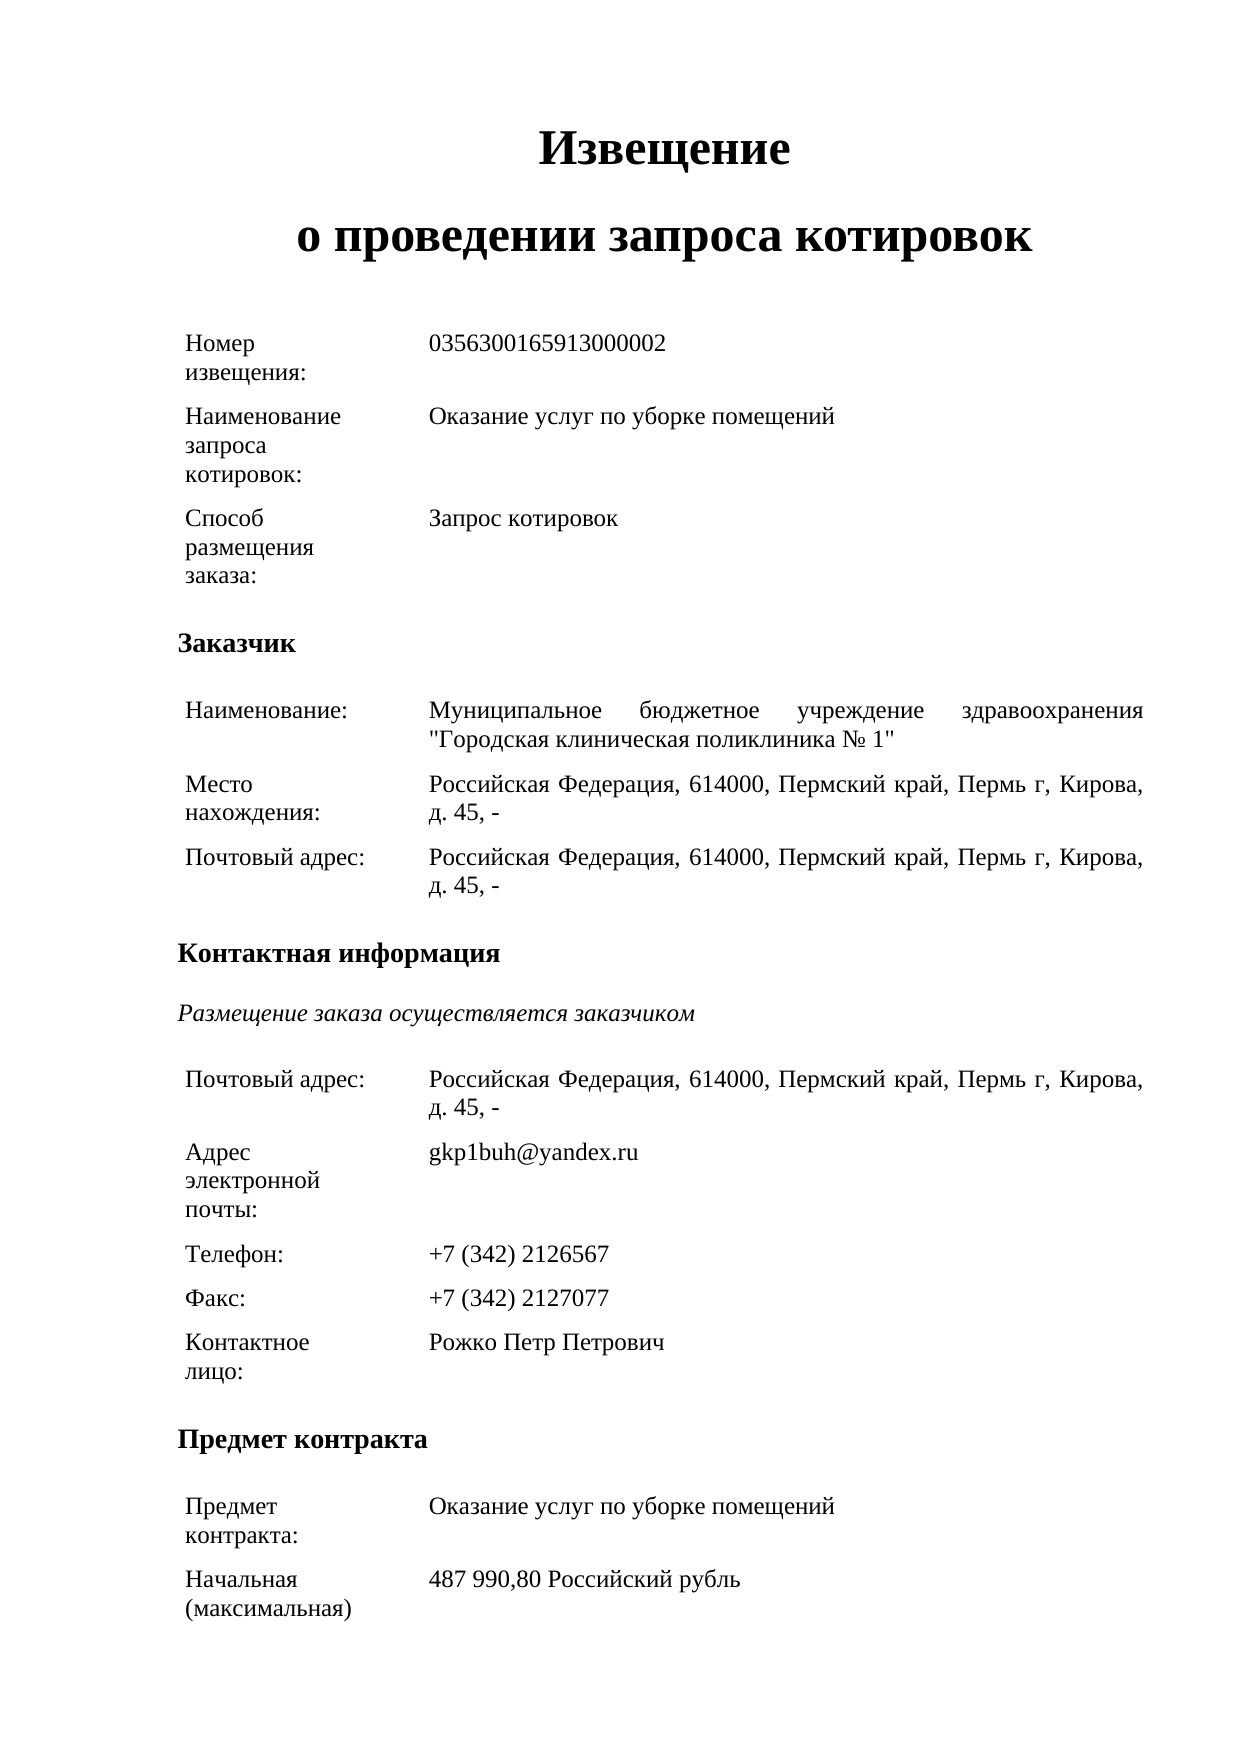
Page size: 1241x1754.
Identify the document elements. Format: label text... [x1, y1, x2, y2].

text Извещение [177, 118, 1152, 176]
table_cell +7 (342) 2127077 [421, 1275, 1152, 1319]
table_cell Телефон: [177, 1231, 421, 1275]
table_cell Российская Федерация, 614000, Пермский край, Пермь г, Кирова, д. 45, - [421, 834, 1152, 907]
table_cell Способ размещения заказа: [177, 495, 421, 597]
table_header Оказание услуг по уборке помещений [421, 1484, 1152, 1557]
text Заказчик [177, 626, 1152, 659]
table_cell Адрес электронной почты: [177, 1129, 421, 1231]
table_header Почтовый адрес: [177, 1056, 421, 1129]
table_header Российская Федерация, 614000, Пермский край, Пермь г, Кирова, д. 45, - [421, 1056, 1152, 1129]
table_cell gkp1buh@yandex.ru [421, 1129, 1152, 1231]
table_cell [421, 1557, 1152, 1630]
table_header Предмет контракта: [177, 1484, 421, 1557]
text Контактная информация [177, 936, 1152, 969]
table_header Наименование: [177, 688, 421, 761]
text Предмет контракта [177, 1422, 1152, 1454]
text Размещение заказа осуществляется заказчиком [177, 998, 1152, 1027]
table_cell Контактное лицо: [177, 1320, 421, 1393]
table_cell +7 (342) 2126567 [421, 1231, 1152, 1275]
table_cell Почтовый адрес: [177, 834, 421, 907]
table_header 0356300165913000002 [421, 320, 1152, 393]
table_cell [177, 1557, 421, 1630]
table_cell Российская Федерация, 614000, Пермский край, Пермь г, Кирова, д. 45, - [421, 761, 1152, 834]
text о проведении запроса котировок [177, 205, 1152, 262]
table_cell Оказание услуг по уборке помещений [421, 393, 1152, 495]
table_cell Наименование запроса котировок: [177, 393, 421, 495]
table_header Номер извещения: [177, 320, 421, 393]
table_cell Место нахождения: [177, 761, 421, 834]
table_cell Запрос котировок [421, 495, 1152, 597]
table_cell Факс: [177, 1275, 421, 1319]
table_header Муниципальное бюджетное учреждение здравоохранения "Городская клиническая поликлиника № 1" [421, 688, 1152, 761]
table_cell Рожко Петр Петрович [421, 1320, 1152, 1393]
